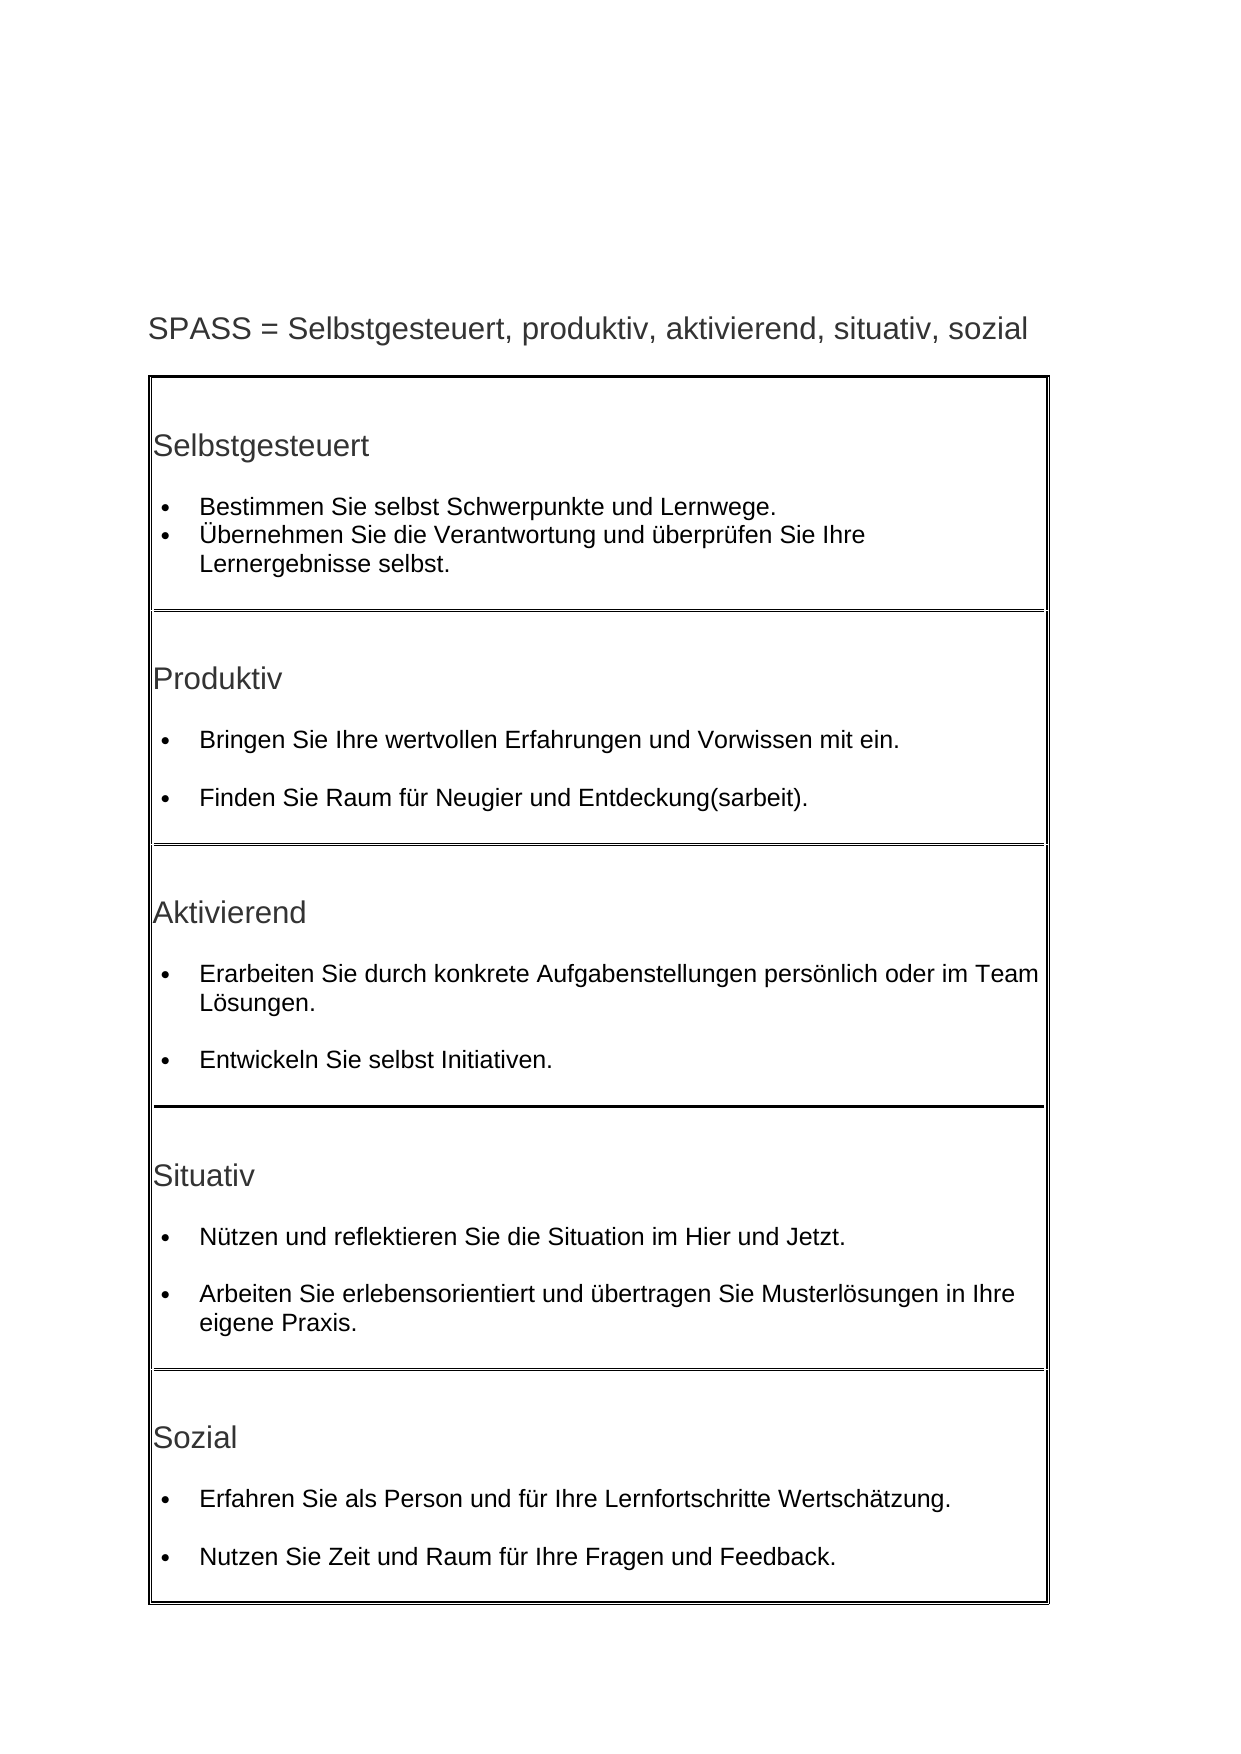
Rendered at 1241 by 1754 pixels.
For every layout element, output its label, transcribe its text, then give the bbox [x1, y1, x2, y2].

table_cell Sozial Erfahren Sie als Person und für Ihre Lernfortschritte Wertschätzung. Nutzen Sie Zeit und Raum für Ihre Fragen und Feedback. [152, 1368, 1047, 1601]
table_cell Produktiv Bringen Sie Ihre wertvollen Erfahrungen und Vorwissen mit ein. Finden Sie Raum für Neugier und Entdeckung(sarbeit). [150, 609, 1048, 842]
table_cell Aktivierend Erarbeiten Sie durch konkrete Aufgabenstellungen persönlich oder im Team Lösungen. Entwickeln Sie selbst Initiativen. [152, 843, 1047, 1105]
text SPASS = Selbstgesteuert, produktiv, aktivierend, situativ, sozial [148, 310, 1093, 346]
table_header Selbstgesteuert Bestimmen Sie selbst Schwerpunkte und Lernwege. Übernehmen Sie die Verantwortung und überprüfen Sie Ihre Lernergebnisse selbst. [152, 378, 1046, 609]
table_cell Situativ Nützen und reflektieren Sie die Situation im Hier und Jetzt. Arbeiten Sie erlebensorientiert und übertragen Sie Musterlösungen in Ihre eigene Praxis. [152, 1105, 1046, 1367]
